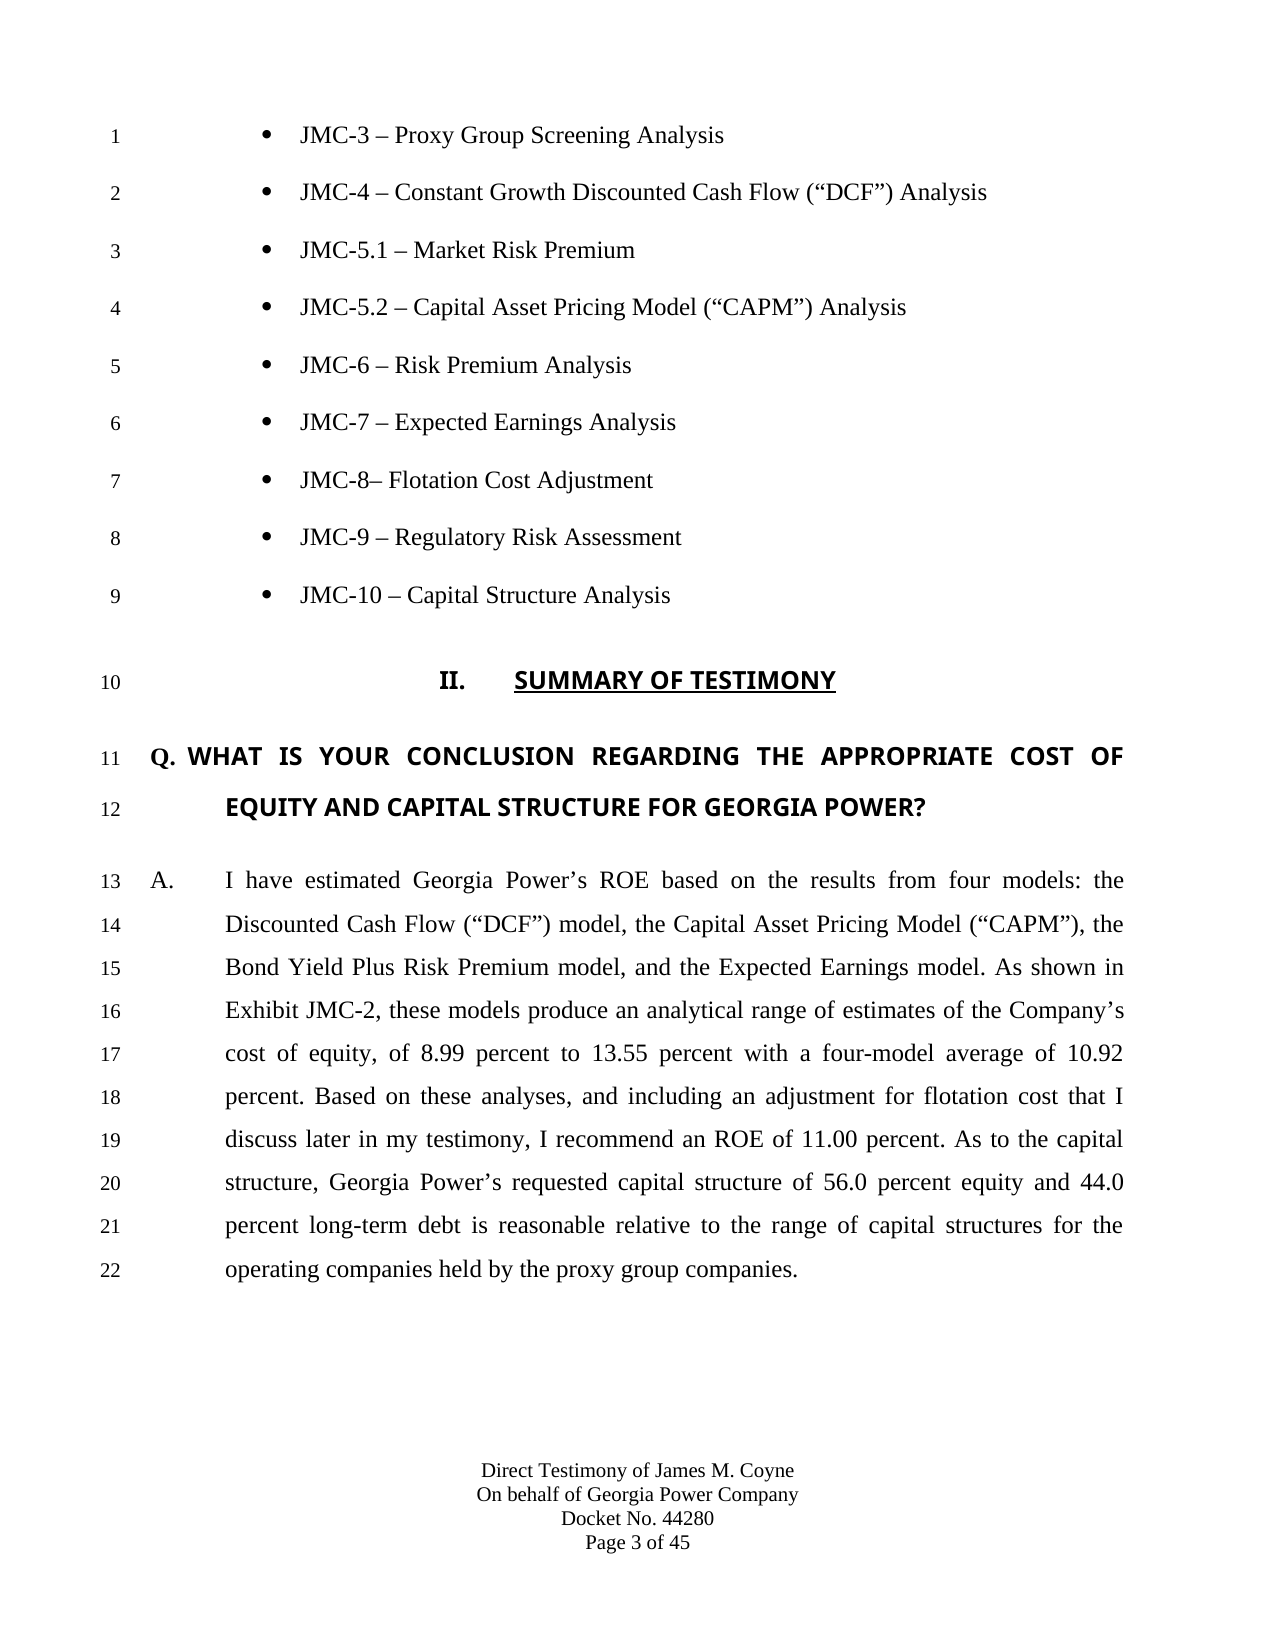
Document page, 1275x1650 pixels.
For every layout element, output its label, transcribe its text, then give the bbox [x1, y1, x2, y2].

list JMC-9 – Regulatory Risk Assessment [262, 522, 1125, 551]
list JMC-8– Flotation Cost Adjustment [262, 465, 1125, 494]
list JMC-10 – Capital Structure Analysis [262, 580, 1125, 609]
list JMC-7 – Expected Earnings Analysis [262, 407, 1125, 436]
subtitle SUMMARY OF TESTIMONY [150, 662, 1125, 697]
list JMC-5.1 – Market Risk Premium [262, 235, 1125, 264]
list JMC-3 – Proxy Group Screening Analysis [262, 120, 1125, 149]
list JMC-4 – Constant Growth Discounted Cash Flow (“DCF”) Analysis [262, 177, 1125, 206]
list What is your conclusion regarding the appropriate cost of equity AND CAPITAL STRUCTURE for GEORGIA POWER? [150, 738, 1125, 824]
text I have estimated Georgia Power’s ROE based on the results from four models: the Discounted Cash Flow (“DCF”) model, the Capital Asset Pricing Model (“CAPM”), the Bond Yield Plus Risk Premium model, and the Expected Earnings model. As shown in Exhibit JMC-2, these models produce an analytical range of estimates of the Company’s cost of equity, of 8.99 percent to 13.55 percent with a four-model average of 10.92 percent. Based on these analyses, and including an adjustment for flotation cost that I discuss later in my testimony, I recommend an ROE of 11.00 percent. As to the capital structure, Georgia Power’s requested capital structure of 56.0 percent equity and 44.0 percent long-term debt is reasonable relative to the range of capital structures for the operating companies held by the proxy group companies. [150, 866, 1125, 1282]
list JMC-5.2 – Capital Asset Pricing Model (“CAPM”) Analysis [262, 292, 1125, 321]
list JMC-6 – Risk Premium Analysis [262, 350, 1125, 379]
